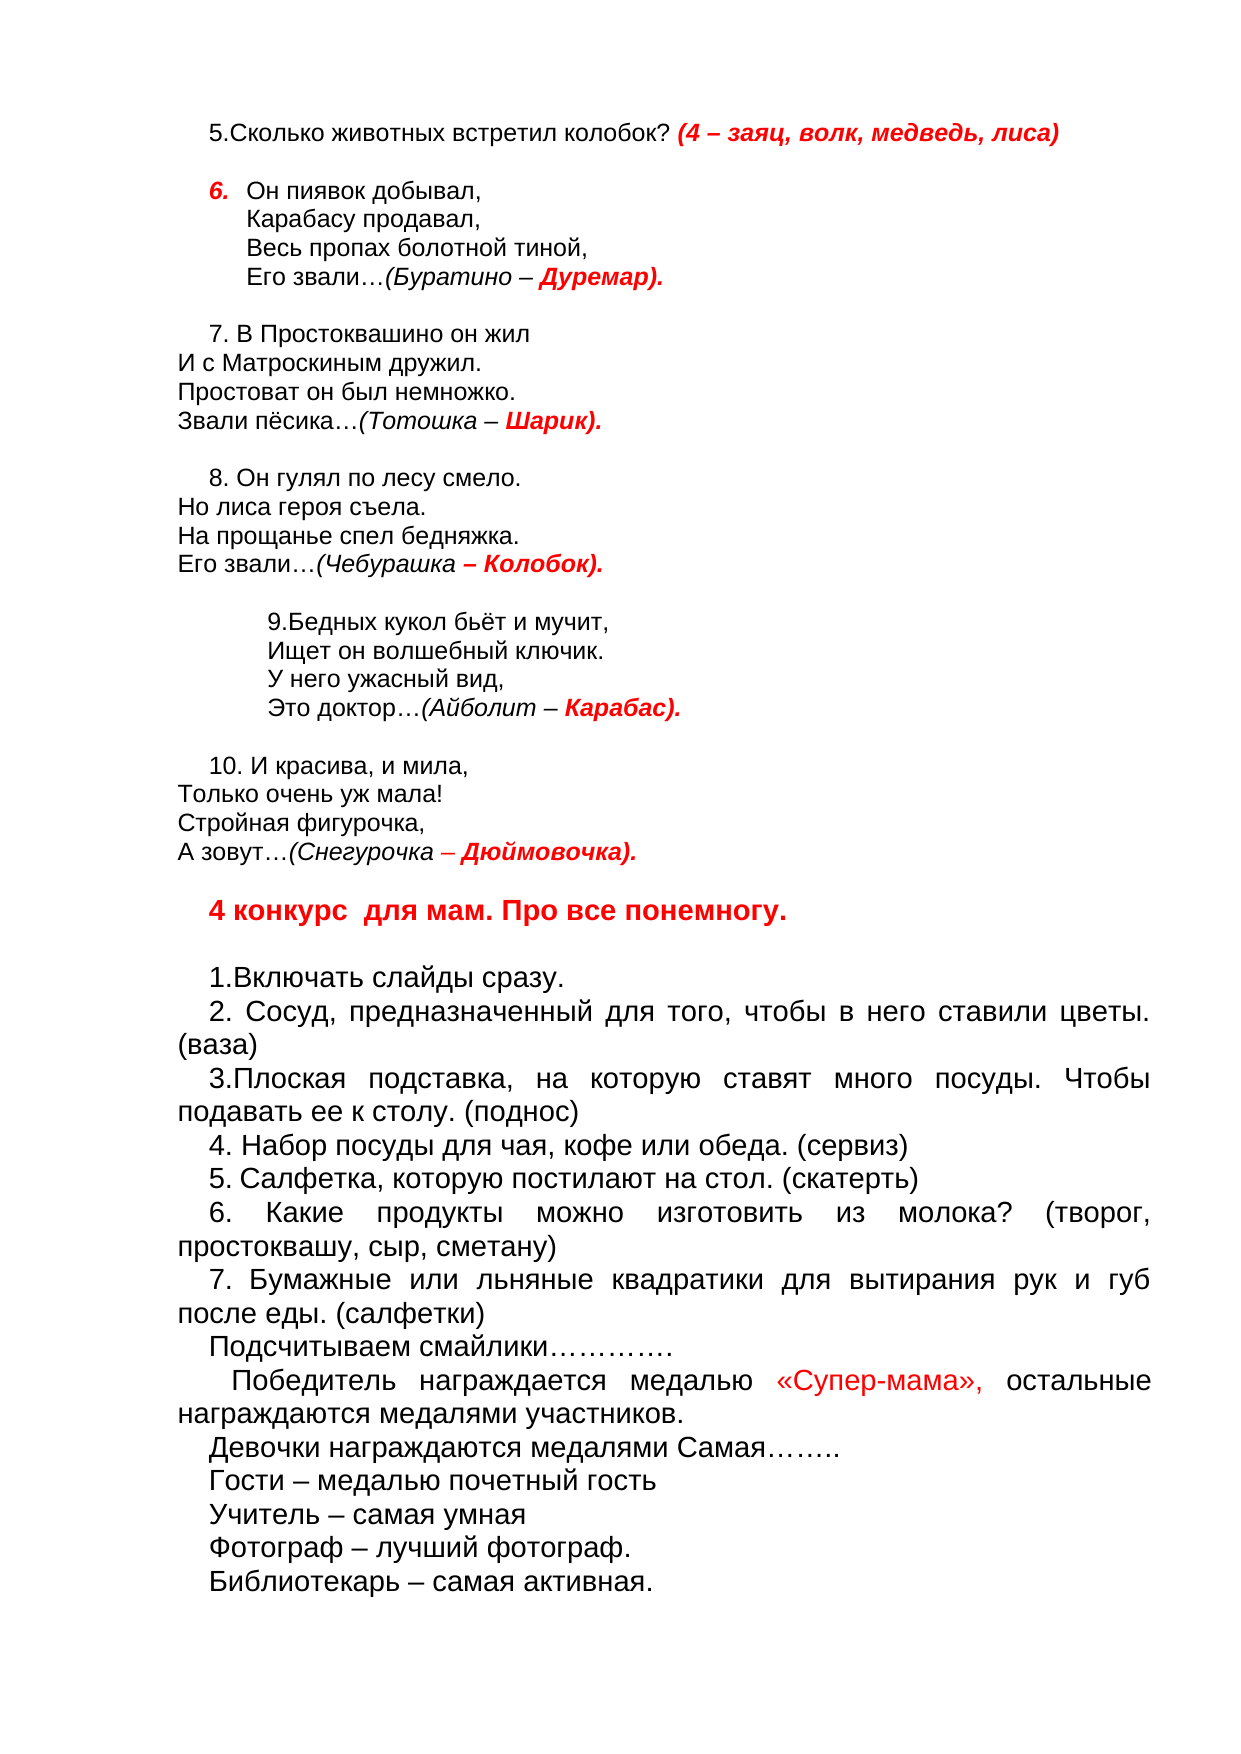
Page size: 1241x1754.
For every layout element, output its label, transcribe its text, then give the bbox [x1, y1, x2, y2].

text 6. Какие продукты можно изготовить из молока? (творог, простоквашу, сыр, сметану) [177, 1195, 1152, 1262]
list Он пиявок добывал, Карабасу продавал, Весь пропах болотной тиной, Его звали…(Буратино – Дуремар). [208, 176, 1152, 291]
text 5. Салфетка, которую постилают на стол. (скатерть) [177, 1162, 1152, 1195]
text 8. Он гулял по лесу смело. Но лиса героя съела. На прощанье спел бедняжка. Его звали…(Чебурашка – Колобок). [177, 463, 1152, 578]
text 1.Включать слайды сразу. [177, 960, 1152, 994]
text Библиотекарь – самая активная. [177, 1564, 1152, 1598]
text Учитель – самая умная [177, 1497, 1152, 1531]
text 4 конкурс для мам. Про все понемногу. [177, 893, 1152, 927]
text 4. Набор посуды для чая, кофе или обеда. (сервиз) [177, 1128, 1152, 1162]
text 7. В Простоквашино он жил И с Матроскиным дружил. Простоват он был немножко. Звали пёсика…(Тотошка – Шарик). [177, 319, 1152, 434]
text 7. Бумажные или льняные квадратики для вытирания рук и губ после еды. (салфетки) [177, 1262, 1152, 1329]
text 2. Сосуд, предназначенный для того, чтобы в него ставили цветы. (ваза) [177, 994, 1152, 1061]
text 10. И красива, и мила, Только очень уж мала! Стройная фигурочка, А зовут…(Снегурочка – Дюймовочка). [177, 751, 1152, 866]
text Девочки награждаются медалями Самая…….. [177, 1430, 1152, 1463]
text 5.Сколько животных встретил колобок? (4 – заяц, волк, медведь, лиса) [177, 118, 1152, 147]
text Победитель награждается медалью «Супер-мама», остальные награждаются медалями участников. [177, 1363, 1152, 1430]
text Подсчитываем смайлики…………. [177, 1329, 1152, 1363]
text Фотограф – лучший фотограф. [177, 1531, 1152, 1564]
text 9.Бедных кукол бьёт и мучит, Ищет он волшебный ключик. У него ужасный вид, Это доктор…(Айболит – Карабас). [267, 607, 1152, 722]
text Гости – медалью почетный гость [177, 1463, 1152, 1497]
text 3.Плоская подставка, на которую ставят много посуды. Чтобы подавать ее к столу. (поднос) [177, 1061, 1152, 1128]
